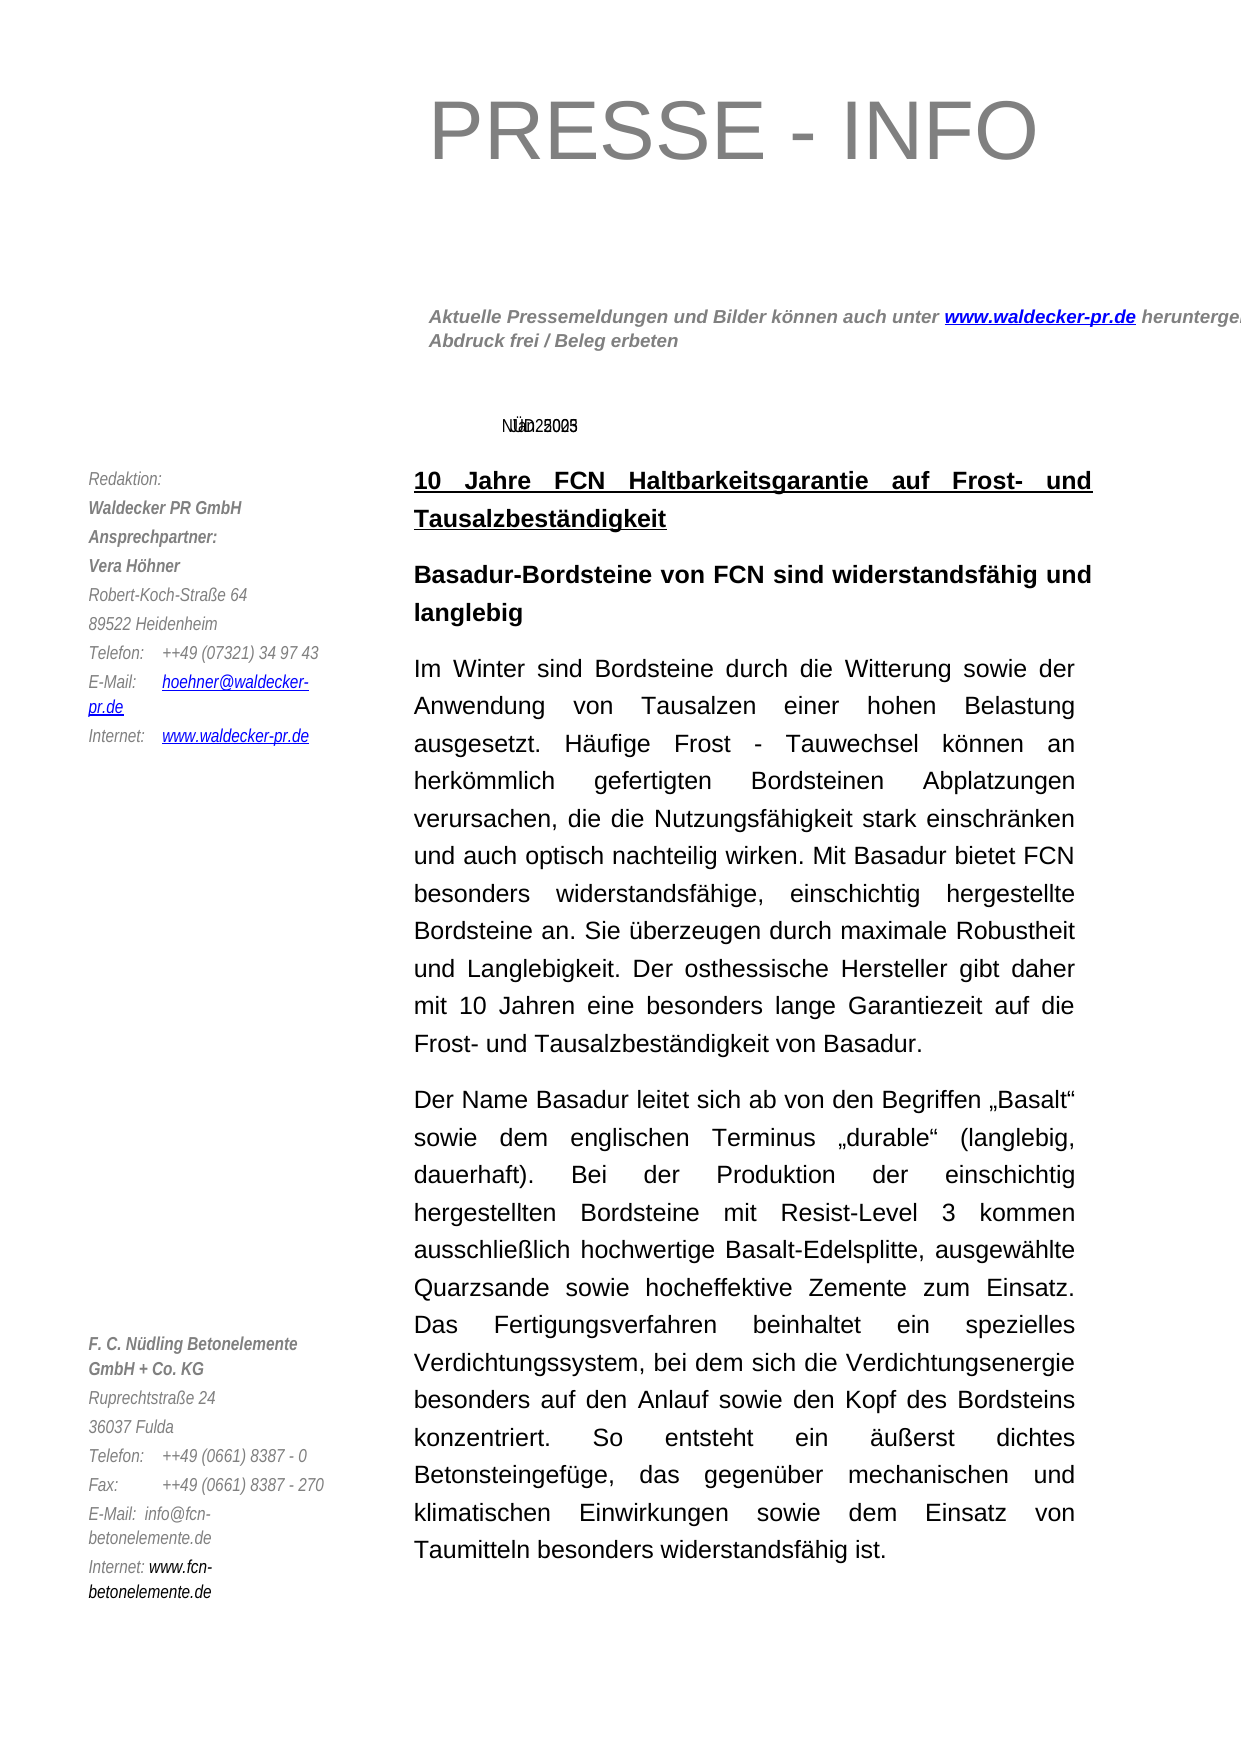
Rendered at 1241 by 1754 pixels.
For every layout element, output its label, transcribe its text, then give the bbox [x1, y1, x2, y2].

text Der Name Basadur leitet sich ab von den Begriffen „Basalt“ sowie dem englischen Terminus „durable“ (langlebig, dauerhaft). Bei der Produktion der einschichtig hergestellten Bordsteine mit Resist-Level 3 kommen ausschließlich hochwertige Basalt-Edelsplitte, ausgewählte Quarzsande sowie hocheffektive Zemente zum Einsatz. Das Fertigungsverfahren beinhaltet ein spezielles Verdichtungssystem, bei dem sich die Verdichtungsenergie besonders auf den Anlauf sowie den Kopf des Bordsteins konzentriert. So entsteht ein äußerst dichtes Betonsteingefüge, das gegenüber mechanischen und klimatischen Einwirkungen sowie dem Einsatz von Taumitteln besonders widerstandsfähig ist. [413, 1078, 1076, 1566]
text Basadur-Bordsteine von FCN sind widerstandsfähig und langlebig [413, 553, 1093, 628]
text 10 Jahre FCN Haltbarkeitsgarantie auf Frost- und Tausalzbeständigkeit [413, 460, 1093, 491]
text Im Winter sind Bordsteine durch die Witterung sowie der Anwendung von Tausalzen einer hohen Belastung ausgesetzt. Häufige Frost - Tauwechsel können an herkömmlich gefertigten Bordsteinen Abplatzungen verursachen, die die Nutzungsfähigkeit stark einschränken und auch optisch nachteilig wirken. Mit Basadur bietet FCN besonders widerstandsfähige, einschichtig hergestellte Bordsteine an. Sie überzeugen durch maximale Robustheit und Langlebigkeit. Der osthessische Hersteller gibt daher mit 10 Jahren eine besonders lange Garantiezeit auf die Frost- und Tausalzbeständigkeit von Basadur. [413, 647, 1076, 1060]
text 10 Jahre FCN Haltbarkeitsgarantie auf Frost- und Tausalzbeständigkeit [413, 492, 1093, 535]
